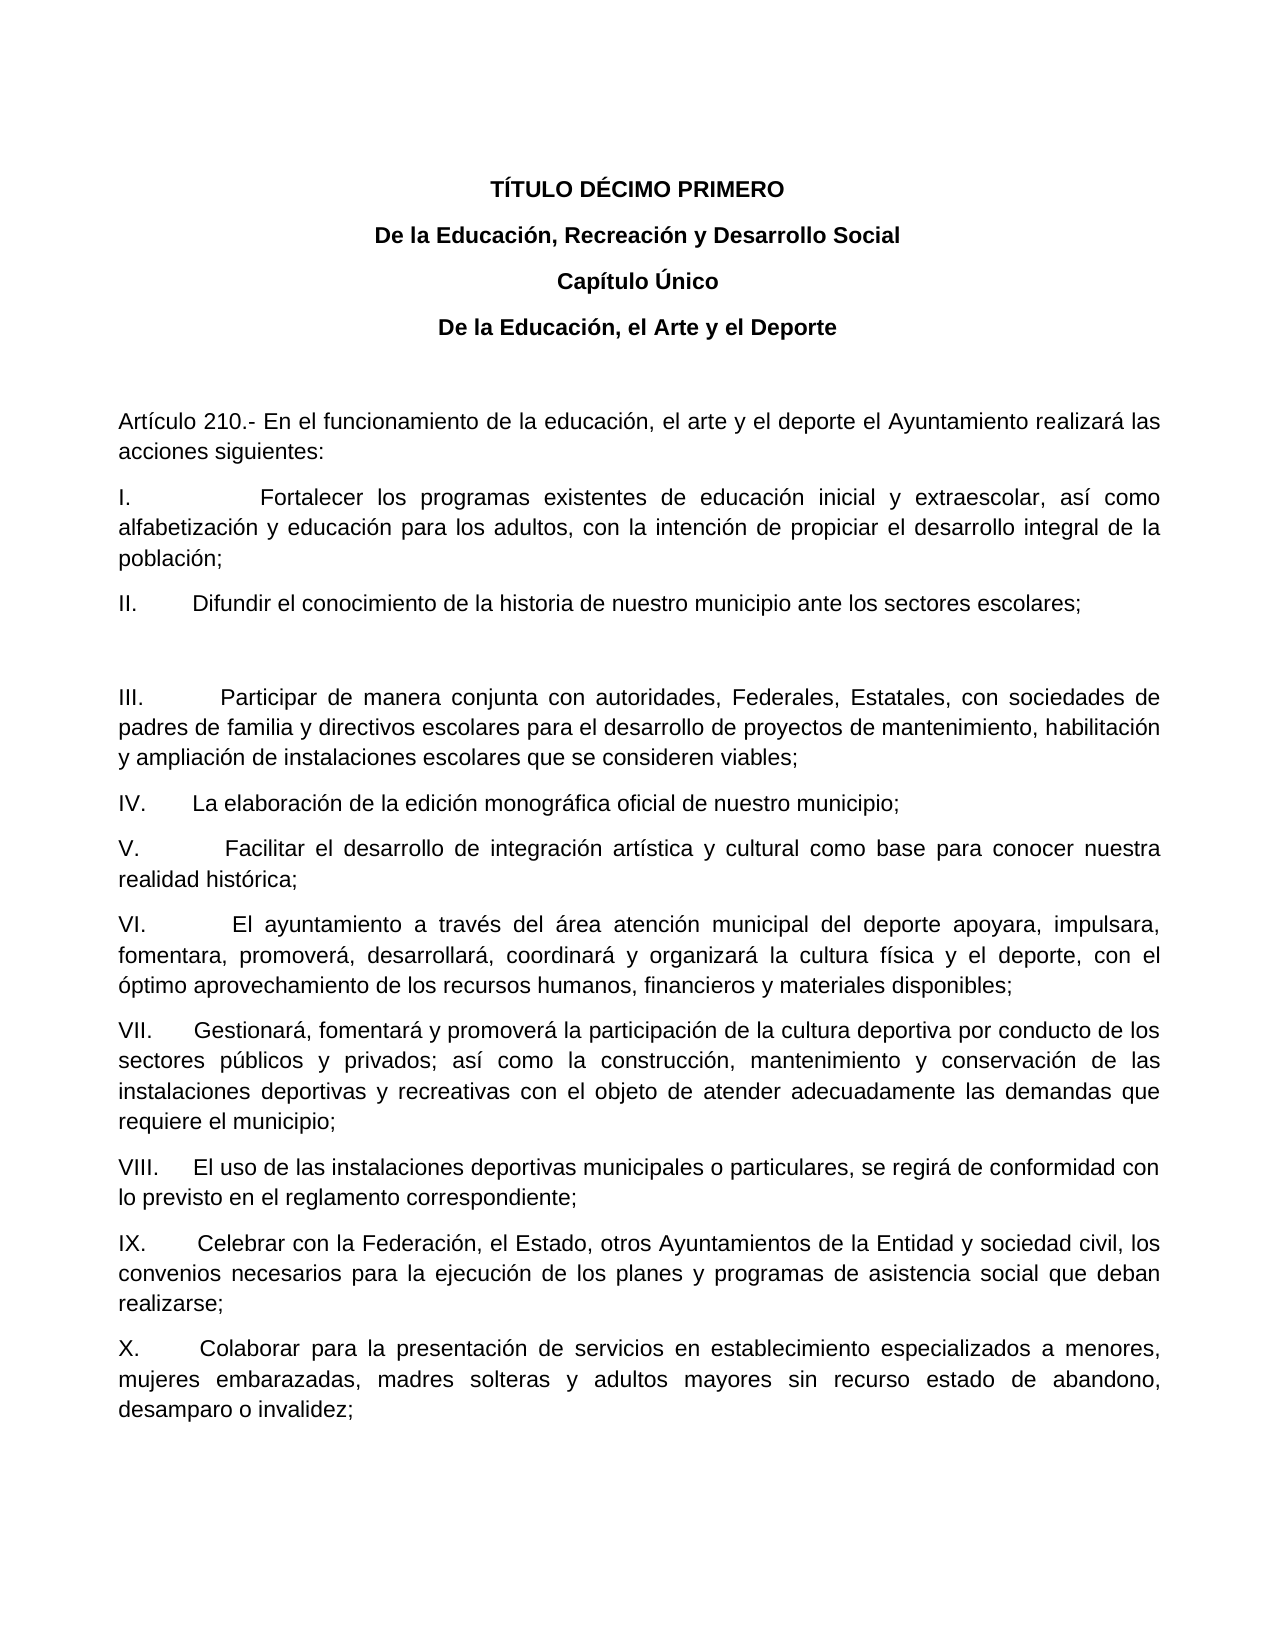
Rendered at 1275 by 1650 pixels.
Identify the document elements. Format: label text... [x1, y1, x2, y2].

text Capítulo Único [553, 268, 722, 294]
text X. Colaborar para la presentación de servicios en establecimiento especializados a menores, mujeres embarazadas, madres solteras y adultos mayores sin recurso estado de abandono, desamparo o invalidez; [118, 1335, 1161, 1422]
text TÍTULO DÉCIMO PRIMERO [487, 176, 788, 203]
text III. Participar de manera conjunta con autoridades, Federales, Estatales, con sociedades de padres de familia y directivos escolares para el desarrollo de proyectos de mantenimiento, habilitación y ampliación de instalaciones escolares que se consideren viables; [118, 684, 1161, 771]
text II. Difundir el conocimiento de la historia de nuestro municipio ante los sectores escolares; [118, 590, 1084, 616]
text I. Fortalecer los programas existentes de educación inicial y extraescolar, así como alfabetización y educación para los adultos, con la intención de propiciar el desarrollo integral de la población; [118, 483, 1161, 571]
text De la Educación, Recreación y Desarrollo Social [370, 222, 904, 249]
text De la Educación, el Arte y el Deporte [434, 314, 841, 340]
text Artículo 210.- En el funcionamiento de la educación, el arte y el deporte el Ayuntamiento realizará las acciones siguientes: [118, 408, 1161, 464]
text VII. Gestionará, fomentará y promoverá la participación de la cultura deportiva por conducto de los sectores públicos y privados; así como la construcción, mantenimiento y conservación de las instalaciones deportivas y recreativas con el objeto de atender adecuadamente las demandas que requiere el municipio; [118, 1017, 1161, 1134]
text IV. La elaboración de la edición monográfica oficial de nuestro municipio; [118, 790, 902, 816]
text IX. Celebrar con la Federación, el Estado, otros Ayuntamientos de la Entidad y sociedad civil, los convenios necesarios para la ejecución de los planes y programas de asistencia social que deban realizarse; [118, 1229, 1161, 1316]
text VIII. El uso de las instalaciones deportivas municipales o particulares, se regirá de conformidad con lo previsto en el reglamento correspondiente; [118, 1154, 1161, 1211]
text VI. El ayuntamiento a través del área atención municipal del deporte apoyara, impulsara, fomentara, promoverá, desarrollará, coordinará y organizará la cultura física y el deporte, con el óptimo aprovechamiento de los recursos humanos, financieros y materiales disponibles; [118, 911, 1161, 998]
text V. Facilitar el desarrollo de integración artística y cultural como base para conocer nuestra realidad histórica; [118, 835, 1161, 892]
